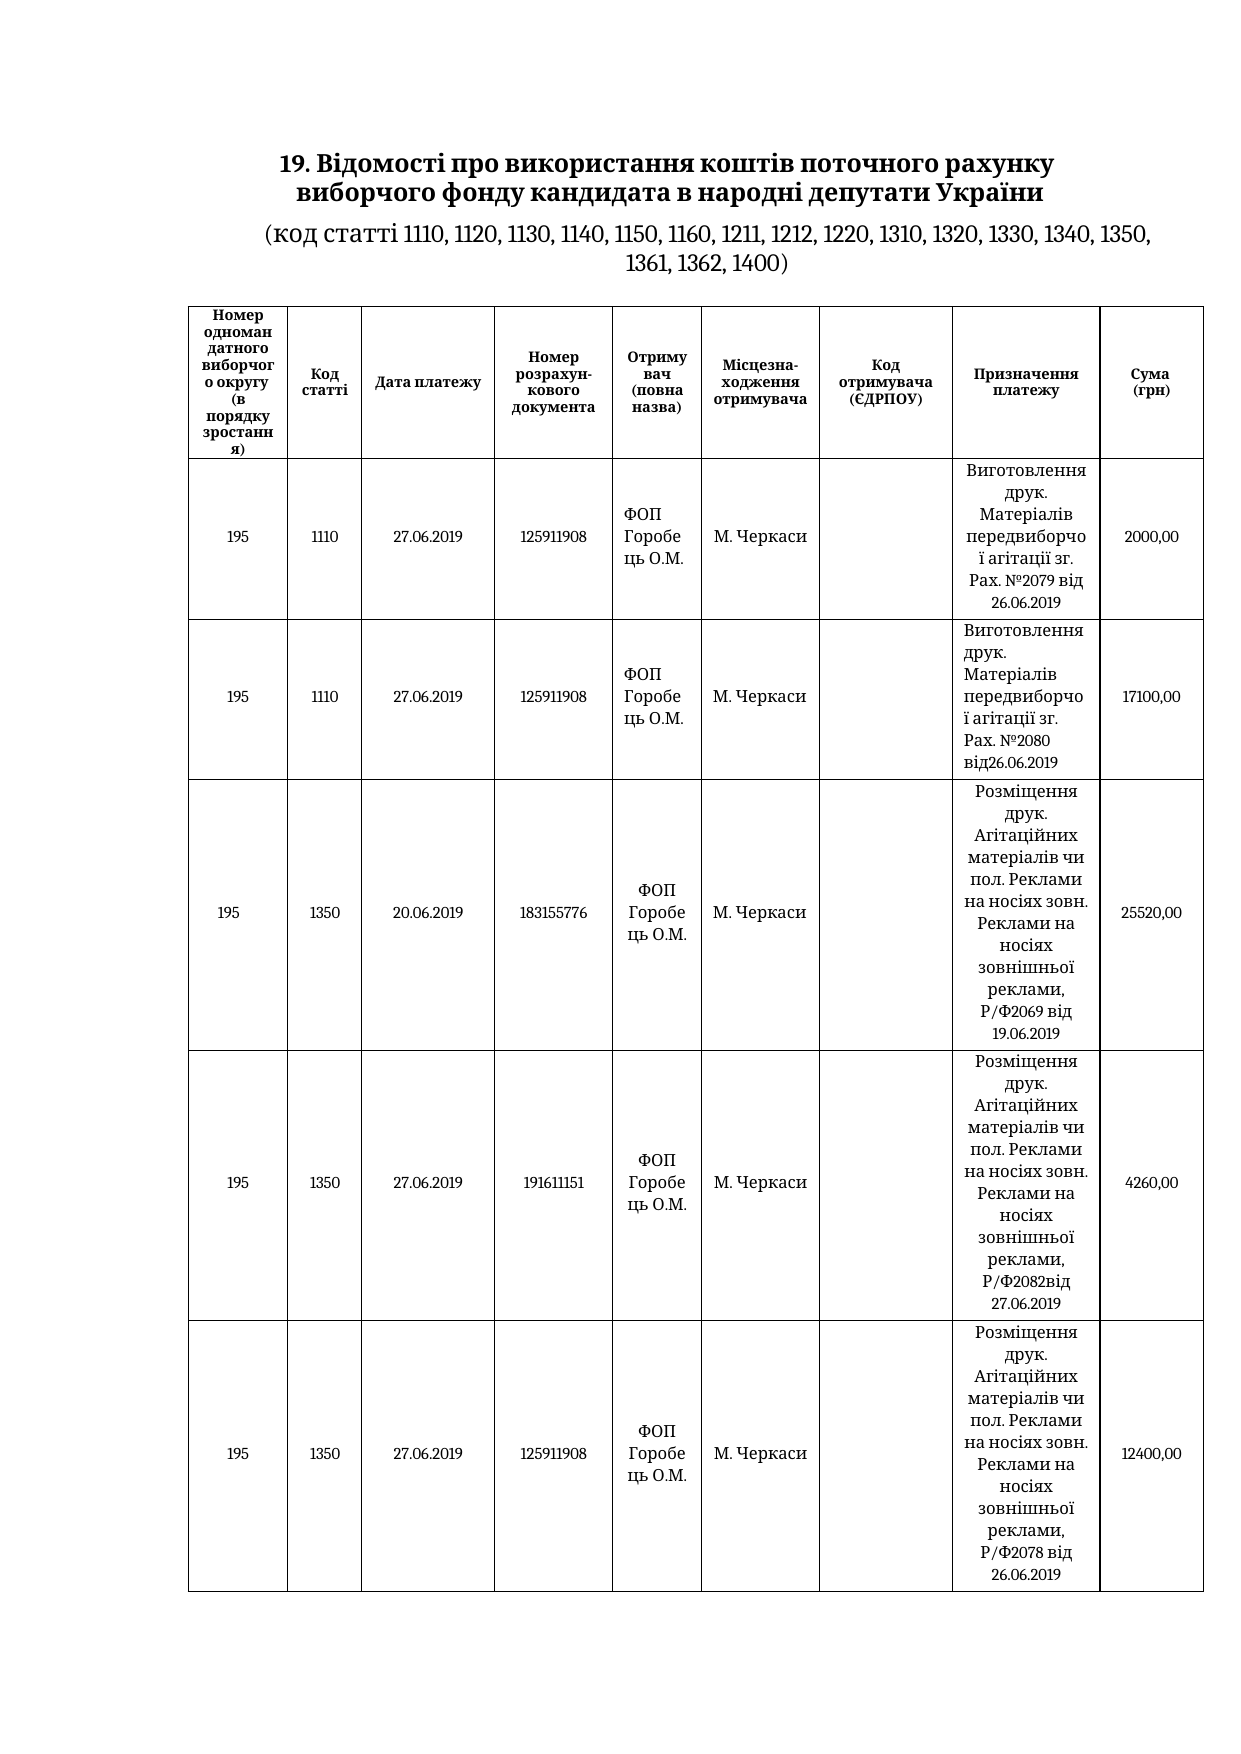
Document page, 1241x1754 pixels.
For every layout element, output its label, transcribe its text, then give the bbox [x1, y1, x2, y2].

table_cell 27.06.2019 [362, 620, 494, 779]
table_cell 191611151 [495, 1051, 612, 1320]
table_cell [820, 459, 952, 619]
table_cell [820, 1051, 952, 1320]
table_header Місцезна-ходження отримувача [702, 307, 819, 458]
table_cell 27.06.2019 [362, 1321, 494, 1591]
table_header Отримувач (повна назва) [613, 307, 701, 458]
table_cell 20.06.2019 [362, 780, 494, 1050]
table_cell ФОП Горобець О.М. [613, 459, 701, 619]
table_cell 195 [189, 1051, 287, 1320]
table_cell ФОП Горобець О.М. [613, 1051, 701, 1320]
text 19. Відомості про використання коштів поточного рахунку виборчого фонду кандидата в народні депутати України [187, 150, 1152, 207]
table_cell 1110 [288, 459, 361, 619]
table_cell 125911908 [495, 1321, 612, 1591]
table_cell М. Черкаси [702, 459, 819, 619]
table_cell 17100,00 [1101, 620, 1203, 779]
table_cell ФОП Горобець О.М. [613, 780, 701, 1050]
table_header Сума (грн) [1101, 307, 1203, 458]
table_cell 25520,00 [1101, 780, 1203, 1050]
table_cell [820, 620, 952, 779]
table_cell 1110 [288, 620, 361, 779]
table_cell 1350 [288, 780, 361, 1050]
table_cell Виготовлення друк. Матеріалів передвиборчої агітації зг. Рах. №2079 від 26.06.2019 [953, 459, 1099, 619]
table_cell 125911908 [495, 459, 612, 619]
table_cell [820, 780, 952, 1050]
table_cell 195 [189, 1321, 287, 1591]
table_cell Розміщення друк. Агітаційних матеріалів чи пол. Реклами на носіях зовн. Реклами на носіях зовнішньої реклами, Р/Ф2082від 27.06.2019 [953, 1051, 1099, 1320]
table_cell [820, 1321, 952, 1591]
table_cell 2000,00 [1101, 459, 1203, 619]
table_cell М. Черкаси [702, 1051, 819, 1320]
table_header Призначення платежу [953, 307, 1099, 458]
table_header Дата платежу [362, 307, 494, 458]
table_header Номер розрахун-кового документа [495, 307, 612, 458]
table_cell 12400,00 [1101, 1321, 1203, 1591]
table_cell Розміщення друк. Агітаційних матеріалів чи пол. Реклами на носіях зовн. Реклами на носіях зовнішньої реклами, Р/Ф2078 від 26.06.2019 [953, 1321, 1099, 1591]
table_cell 195 [189, 620, 287, 779]
table_cell 183155776 [495, 780, 612, 1050]
table_cell Розміщення друк. Агітаційних матеріалів чи пол. Реклами на носіях зовн. Реклами на носіях зовнішньої реклами, Р/Ф2069 від 19.06.2019 [953, 780, 1099, 1050]
table_cell Виготовлення друк. Матеріалів передвиборчої агітації зг. Рах. №2080 від26.06.2019 [953, 620, 1099, 779]
table_header Код отримувача (ЄДРПОУ) [820, 307, 952, 458]
text (код статті 1110, 1120, 1130, 1140, 1150, 1160, 1211, 1212, 1220, 1310, 1320, 1330, 1340, 1350, 1361, 1362, 1400) [262, 220, 1152, 277]
table_cell М. Черкаси [702, 620, 819, 779]
table_header Код статті [288, 307, 361, 458]
table_cell 1350 [288, 1321, 361, 1591]
table_cell 195 [189, 459, 287, 619]
table_cell 4260,00 [1101, 1051, 1203, 1320]
table_cell 195 [189, 780, 287, 1050]
table_cell 1350 [288, 1051, 361, 1320]
table_cell ФОП Горобець О.М. [613, 620, 701, 779]
table_cell ФОП Горобець О.М. [613, 1321, 701, 1591]
table_header Номер одномандатного виборчого округу (в порядку зростання) [189, 307, 287, 458]
table_cell 27.06.2019 [362, 1051, 494, 1320]
table_cell М. Черкаси [702, 780, 819, 1050]
table_cell 27.06.2019 [362, 459, 494, 619]
table_cell 125911908 [495, 620, 612, 779]
table_cell М. Черкаси [702, 1321, 819, 1591]
